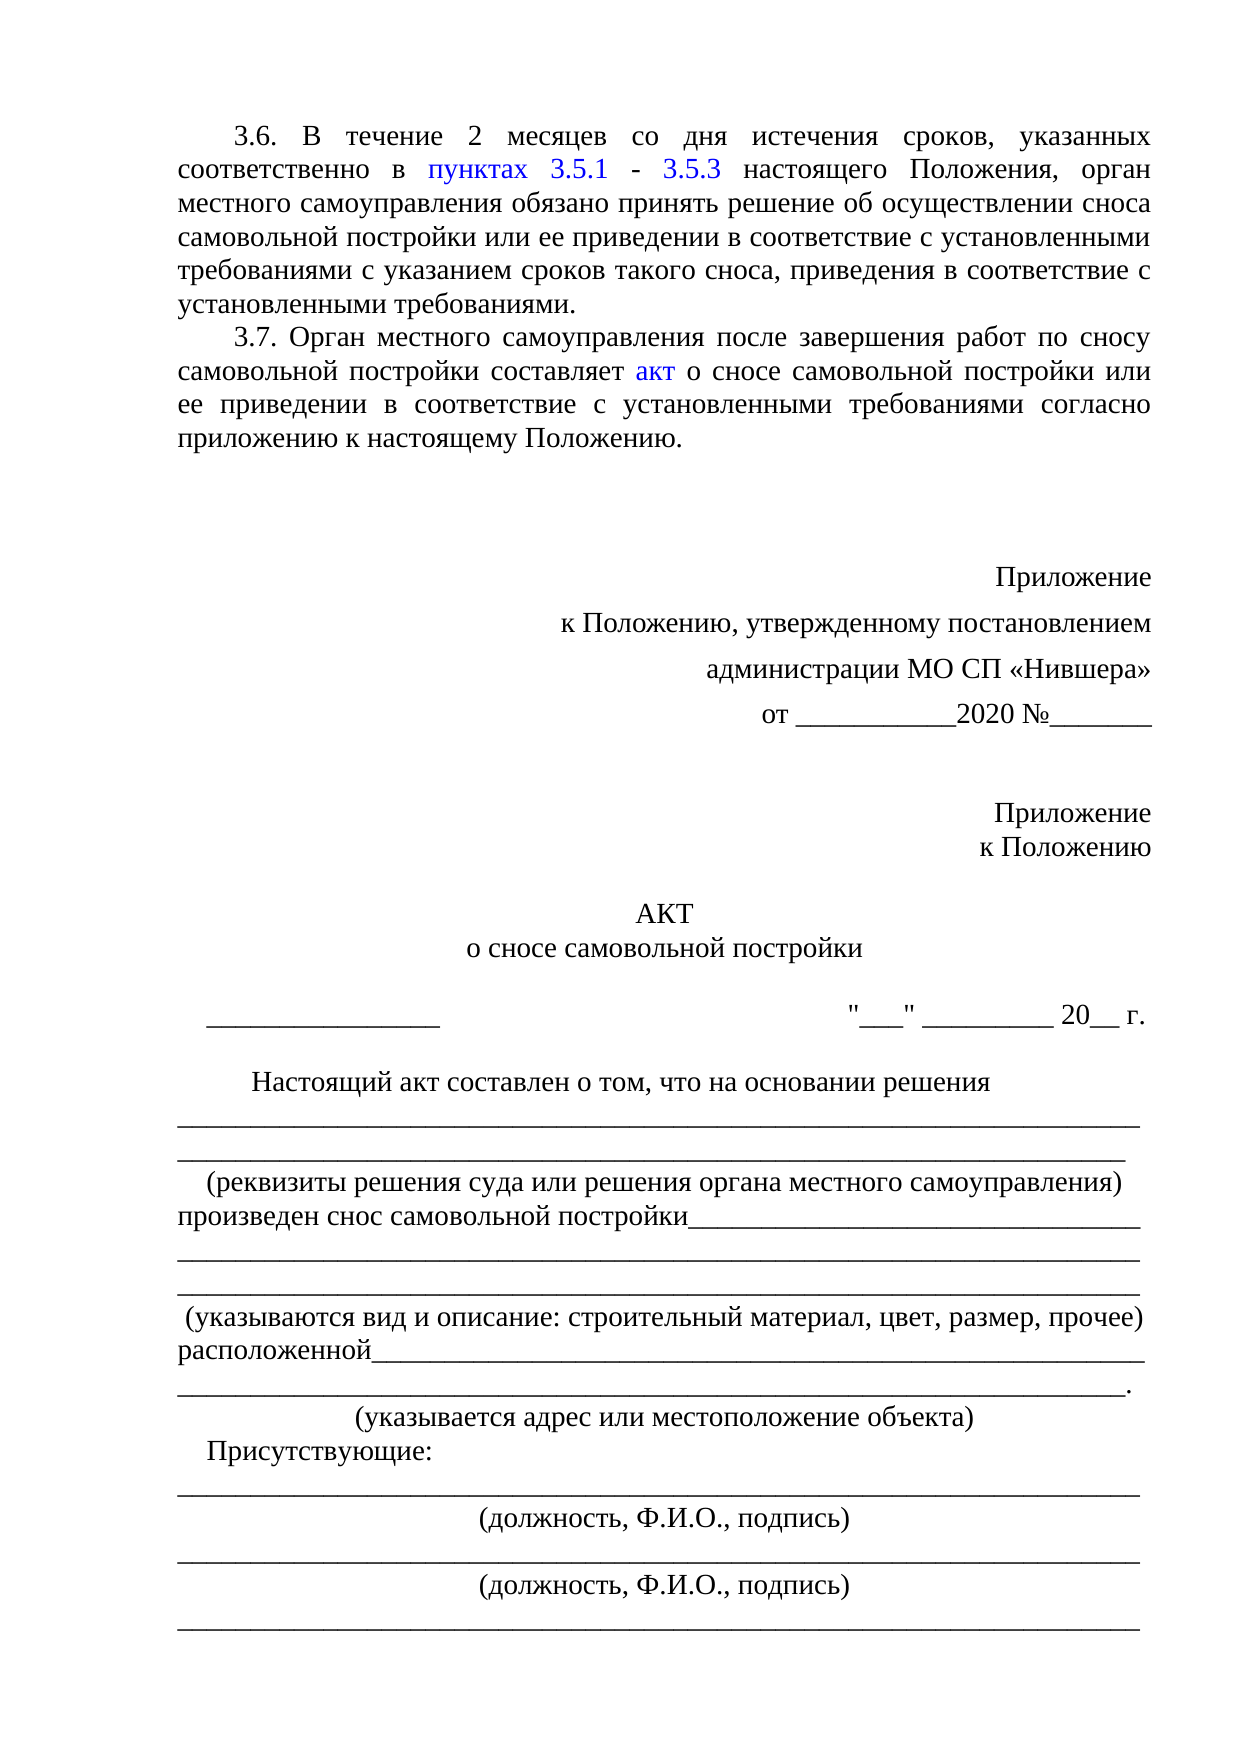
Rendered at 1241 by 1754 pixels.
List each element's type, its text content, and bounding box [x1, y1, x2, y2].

text __________________________________________________________________ [177, 1533, 1152, 1567]
text (должность, Ф.И.О., подпись) [177, 1500, 1152, 1533]
text расположенной______________________________________________________________________________________________________________________. [177, 1332, 1152, 1399]
text произведен снос самовольной постройки_______________________________ [177, 1198, 1152, 1232]
text (указываются вид и описание: строительный материал, цвет, размер, прочее) [177, 1299, 1152, 1332]
text к Положению, утвержденному постановлением [177, 612, 1152, 637]
text от ___________2020 №_______ [177, 704, 1152, 729]
text 3.7. Орган местного самоуправления после завершения работ по сносу самовольной постройки составляет акт о сносе самовольной постройки или ее приведении в соответствие с установленными требованиями согласно приложению к настоящему Положению. [177, 319, 1152, 453]
text __________________________________________________________________ [177, 1265, 1152, 1299]
text (должность, Ф.И.О., подпись) [177, 1567, 1152, 1601]
text ________________ "___" _________ 20__ г. [177, 997, 1152, 1030]
text __________________________________________________________________ [177, 1601, 1152, 1634]
text __________________________________________________________________ [177, 1466, 1152, 1500]
text АКТ [177, 896, 1152, 930]
text 3.6. В течение 2 месяцев со дня истечения сроков, указанных соответственно в пунктах 3.5.1 - 3.5.3 настоящего Положения, орган местного самоуправления обязано принять решение об осуществлении сноса самовольной постройки или ее приведении в соответствие с установленными требованиями с указанием сроков такого сноса, приведения в соответствие с установленными требованиями. [177, 118, 1152, 319]
text к Положению [177, 829, 1152, 863]
text Присутствующие: [177, 1433, 1152, 1466]
text Приложение [177, 796, 1152, 829]
text администрации МО СП «Нившера» [177, 658, 1152, 683]
text о сносе самовольной постройки [177, 930, 1152, 963]
text __________________________________________________________________ [177, 1232, 1152, 1265]
text Настоящий акт составлен о том, что на основании решения [177, 1064, 1152, 1097]
text (указывается адрес или местоположение объекта) [177, 1399, 1152, 1433]
text Приложение [177, 566, 1152, 591]
text (реквизиты решения суда или решения органа местного самоуправления) [177, 1164, 1152, 1198]
text ___________________________________________________________________________________________________________________________________ [177, 1097, 1152, 1164]
